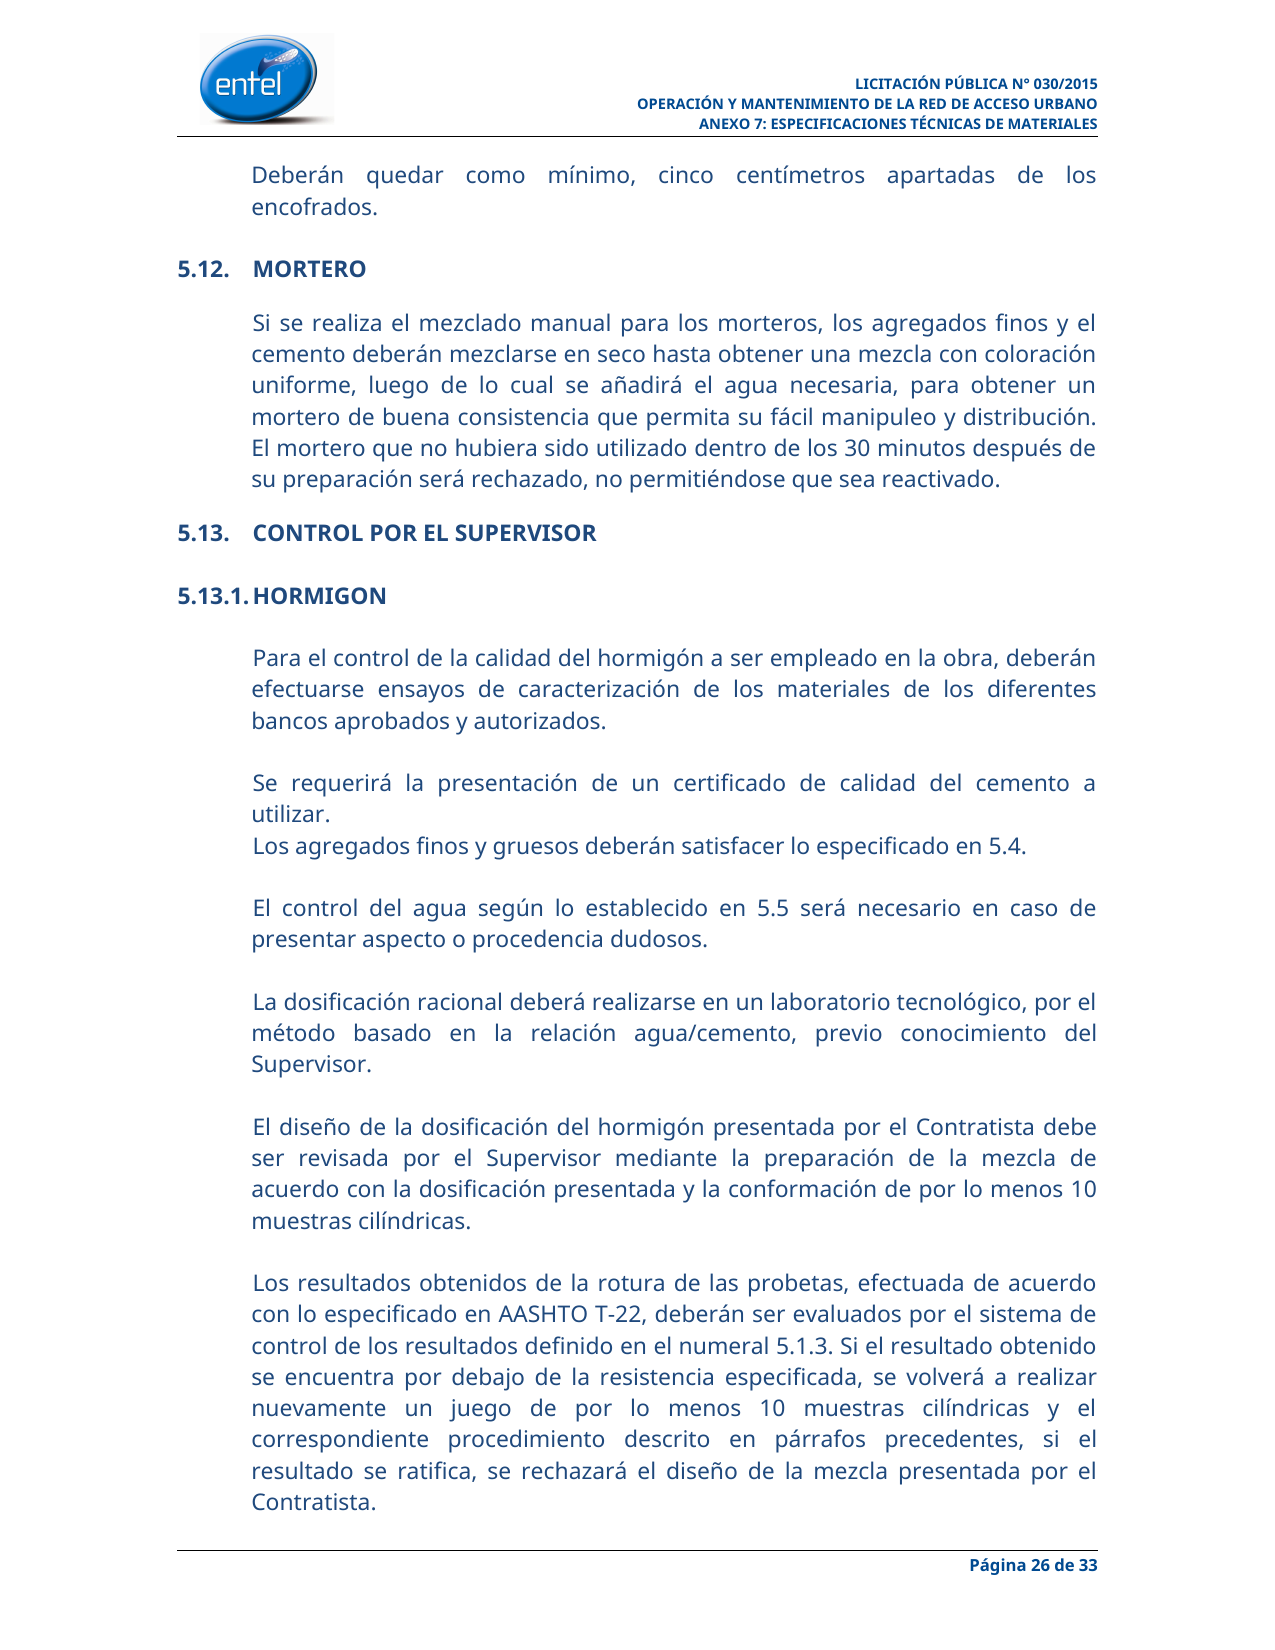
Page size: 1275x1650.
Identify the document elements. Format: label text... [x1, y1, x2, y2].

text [251, 159, 1098, 222]
text El control del agua según lo establecido en 5.5 será necesario en caso de presentar aspecto o procedencia dudosos. [251, 892, 1098, 955]
text La dosificación racional deberá realizarse en un laboratorio tecnológico, por el método basado en la relación agua/cemento, previo conocimiento del Supervisor. [251, 986, 1098, 1080]
text El diseño de la dosificación del hormigón presentada por el Contratista debe ser revisada por el Supervisor mediante la preparación de la mezcla de acuerdo con la dosificación presentada y la conformación de por lo menos 10 muestras cilíndricas. [251, 1111, 1098, 1236]
text Si se realiza el mezclado manual para los morteros, los agregados finos y el cemento deberán mezclarse en seco hasta obtener una mezcla con coloración uniforme, luego de lo cual se añadirá el agua necesaria, para obtener un mortero de buena consistencia que permita su fácil manipuleo y distribución. El mortero que no hubiera sido utilizado dentro de los 30 minutos después de su preparación será rechazado, no permitiéndose que sea reactivado. [251, 307, 1098, 494]
picture [199, 33, 335, 125]
list CONTROL POR EL SUPERVISOR [177, 517, 1098, 548]
text Para el control de la calidad del hormigón a ser empleado en la obra, deberán efectuarse ensayos de caracterización de los materiales de los diferentes bancos aprobados y autorizados. [251, 642, 1098, 736]
text Los agregados finos y gruesos deberán satisfacer lo especificado en 5.4. [251, 830, 1098, 861]
list MORTERO [177, 253, 1098, 284]
text Se requerirá la presentación de un certificado de calidad del cemento a utilizar. [251, 767, 1098, 830]
text Los resultados obtenidos de la rotura de las probetas, efectuada de acuerdo con lo especificado en AASHTO T-22, deberán ser evaluados por el sistema de control de los resultados definido en el numeral 5.1.3. Si el resultado obtenido se encuentra por debajo de la resistencia especificada, se volverá a realizar nuevamente un juego de por lo menos 10 muestras cilíndricas y el correspondiente procedimiento descrito en párrafos precedentes, si el resultado se ratifica, se rechazará el diseño de la mezcla presentada por el Contratista. [251, 1267, 1098, 1517]
list HORMIGON [177, 580, 1098, 611]
